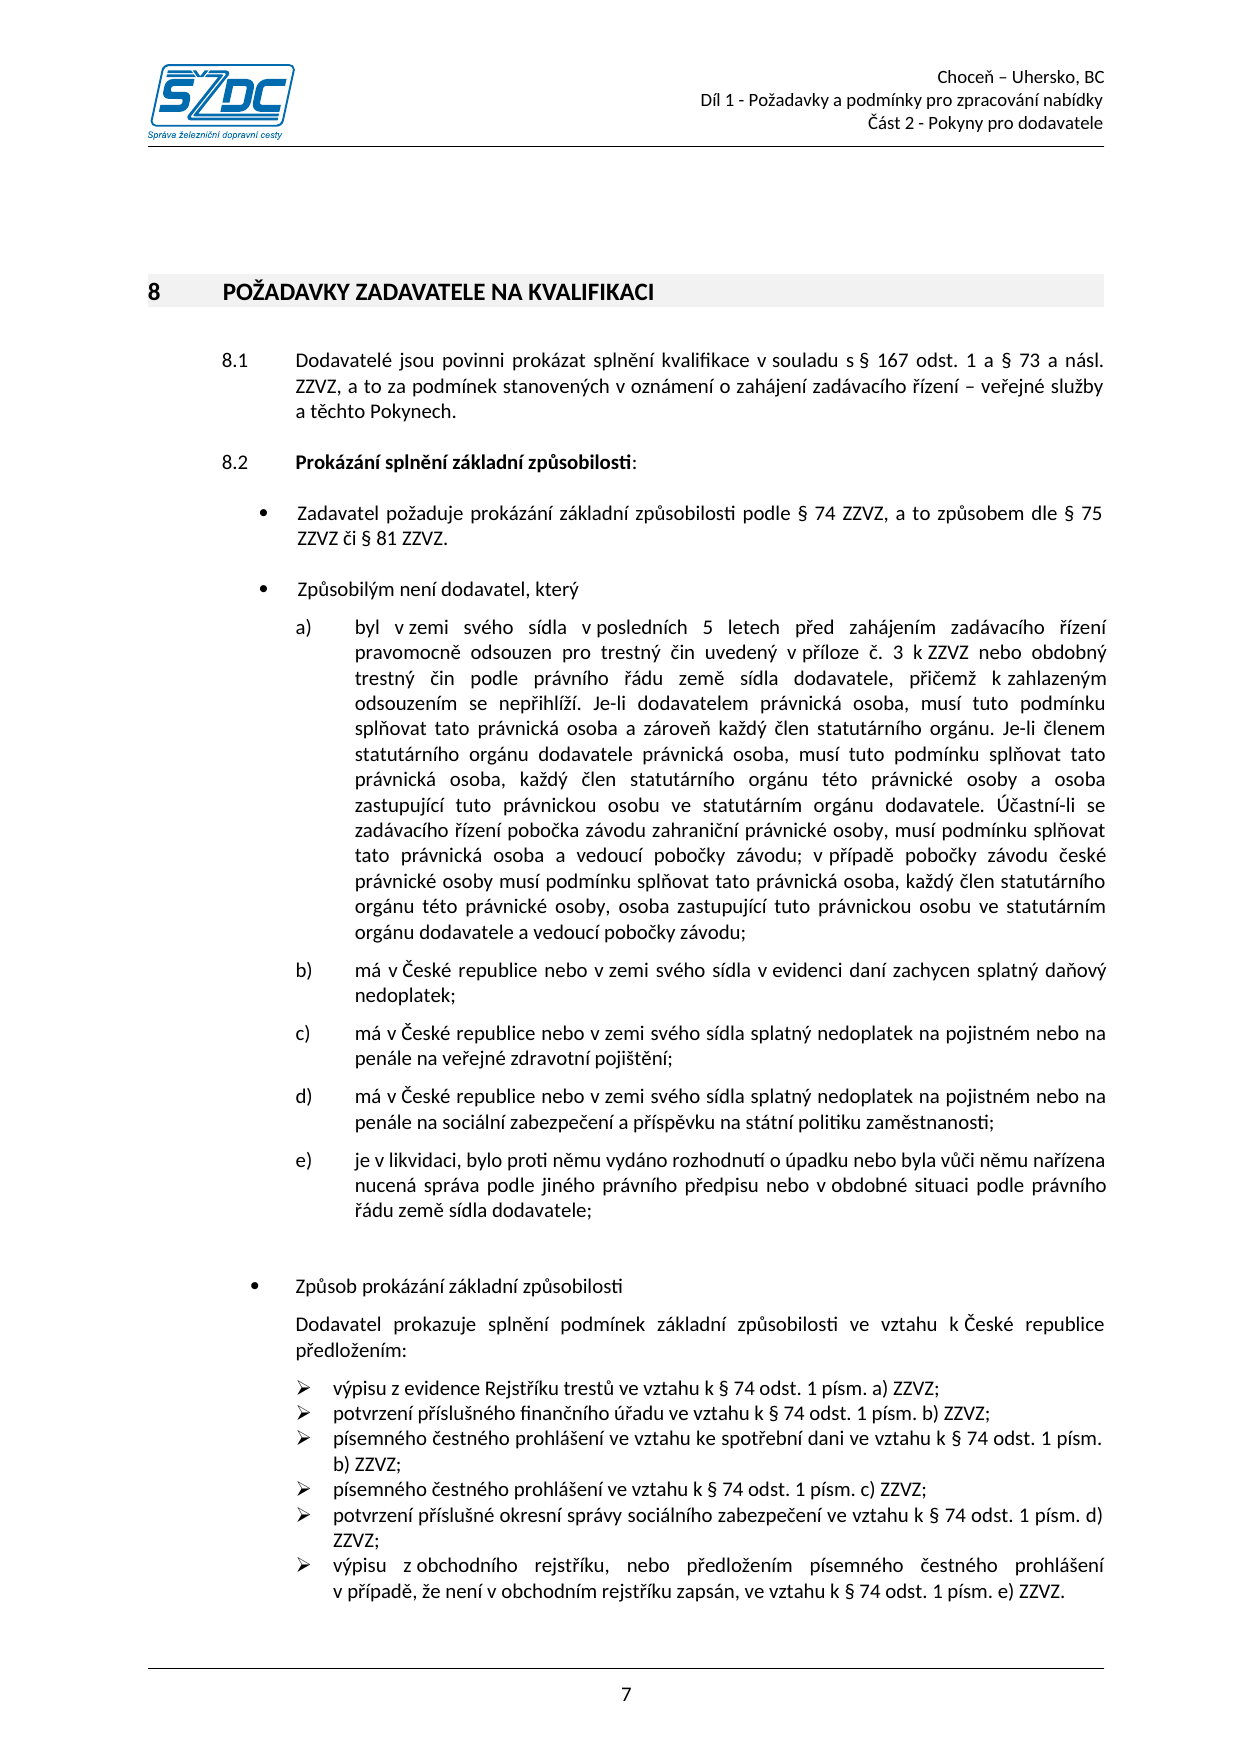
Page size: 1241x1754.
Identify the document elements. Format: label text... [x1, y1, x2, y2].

list Způsob prokázání základní způsobilosti [251, 1273, 1104, 1299]
list výpisu z evidence Rejstříku trestů ve vztahu k § 74 odst. 1 písm. a) ZZVZ; [295, 1375, 1104, 1400]
list Způsobilým není dodavatel, který [260, 576, 1107, 601]
text b) má v České republice nebo v zemi svého sídla v evidenci daní zachycen splatný daňový nedoplatek; [295, 957, 1107, 1008]
text d) má v České republice nebo v zemi svého sídla splatný nedoplatek na pojistném nebo na penále na sociální zabezpečení a příspěvku na státní politiku zaměstnanosti; [295, 1083, 1107, 1134]
list písemného čestného prohlášení ve vztahu ke spotřební dani ve vztahu k § 74 odst. 1 písm. b) ZZVZ; [295, 1426, 1104, 1476]
list Prokázání splnění základní způsobilosti: [222, 449, 1104, 475]
list výpisu z obchodního rejstříku, nebo předložením písemného čestného prohlášení v případě, že není v obchodním rejstříku zapsán, ve vztahu k § 74 odst. 1 písm. e) ZZVZ. [295, 1553, 1104, 1603]
text c) má v České republice nebo v zemi svého sídla splatný nedoplatek na pojistném nebo na penále na veřejné zdravotní pojištění; [295, 1020, 1107, 1071]
list Dodavatelé jsou povinni prokázat splnění kvalifikace v souladu s § 167 odst. 1 a § 73 a násl. ZZVZ, a to za podmínek stanovených v oznámení o zahájení zadávacího řízení – veřejné služby a těchto Pokynech. [222, 348, 1104, 424]
text e) je v likvidaci, bylo proti němu vydáno rozhodnutí o úpadku nebo byla vůči němu nařízena nucená správa podle jiného právního předpisu nebo v obdobné situaci podle právního řádu země sídla dodavatele; [295, 1147, 1107, 1223]
subtitle POŽADAVKY ZADAVATELE NA KVALIFIKACI [148, 274, 1104, 307]
list potvrzení příslušného finančního úřadu ve vztahu k § 74 odst. 1 písm. b) ZZVZ; [295, 1400, 1104, 1426]
text Dodavatel prokazuje splnění podmínek základní způsobilosti ve vztahu k České republice předložením: [295, 1311, 1104, 1362]
list písemného čestného prohlášení ve vztahu k § 74 odst. 1 písm. c) ZZVZ; [295, 1476, 1104, 1502]
text a) byl v zemi svého sídla v posledních 5 letech před zahájením zadávacího řízení pravomocně odsouzen pro trestný čin uvedený v příloze č. 3 k ZZVZ nebo obdobný trestný čin podle právního řádu země sídla dodavatele, přičemž k zahlazeným odsouzením se nepřihlíží. Je-li dodavatelem právnická osoba, musí tuto podmínku splňovat tato právnická osoba a zároveň každý člen statutárního orgánu. Je-li členem statutárního orgánu dodavatele právnická osoba, musí tuto podmínku splňovat tato právnická osoba, každý člen statutárního orgánu této právnické osoby a osoba zastupující tuto právnickou osobu ve statutárním orgánu dodavatele. Účastní-li se zadávacího řízení pobočka závodu zahraniční právnické osoby, musí podmínku splňovat tato právnická osoba a vedoucí pobočky závodu; v případě pobočky závodu české právnické osoby musí podmínku splňovat tato právnická osoba, každý člen statutárního orgánu této právnické osoby, osoba zastupující tuto právnickou osobu ve statutárním orgánu dodavatele a vedoucí pobočky závodu; [295, 614, 1107, 944]
list potvrzení příslušné okresní správy sociálního zabezpečení ve vztahu k § 74 odst. 1 písm. d) ZZVZ; [295, 1502, 1104, 1553]
list Zadavatel požaduje prokázání základní způsobilosti podle § 74 ZZVZ, a to způsobem dle § 75 ZZVZ či § 81 ZZVZ. [260, 500, 1104, 551]
